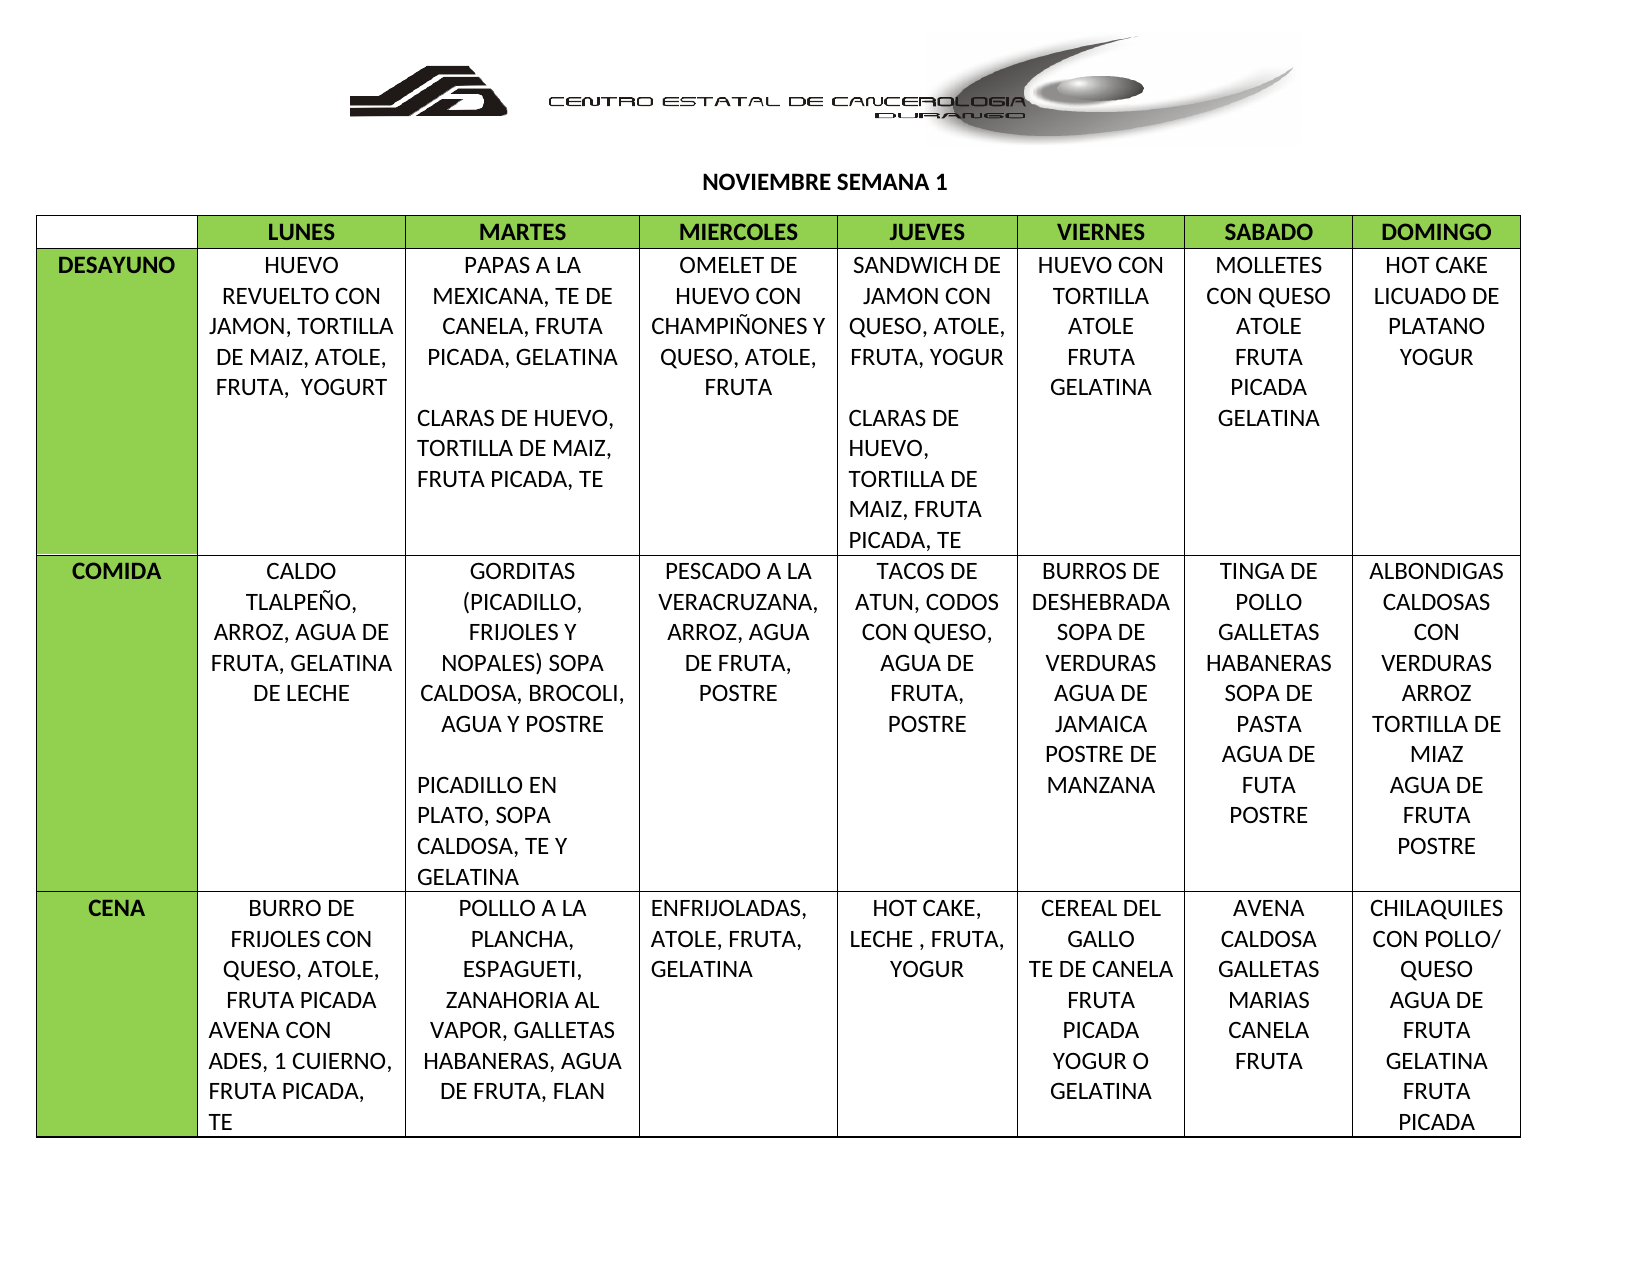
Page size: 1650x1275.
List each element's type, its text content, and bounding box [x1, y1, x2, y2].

table_cell DESAYUNO [37, 249, 197, 554]
table_cell ENFRIJOLADAS, ATOLE, FRUTA, GELATINA [640, 892, 837, 1136]
table_cell CHILAQUILES CON POLLO/ QUESO AGUA DE FRUTA GELATINA FRUTA PICADA [1353, 892, 1520, 1136]
table_header JUEVES [838, 216, 1017, 248]
table_header SABADO [1185, 216, 1352, 248]
table_cell TACOS DE ATUN, CODOS CON QUESO, AGUA DE FRUTA, POSTRE [838, 556, 1017, 891]
table_cell PESCADO A LA VERACRUZANA, ARROZ, AGUA DE FRUTA, POSTRE [640, 556, 837, 891]
table_cell MOLLETES CON QUESO ATOLE FRUTA PICADA GELATINA [1185, 249, 1352, 554]
table_cell GORDITAS (PICADILLO, FRIJOLES Y NOPALES) SOPA CALDOSA, BROCOLI, AGUA Y POSTRE PICADILLO EN PLATO, SOPA CALDOSA, TE Y GELATINA [406, 556, 639, 891]
text NOVIEMBRE SEMANA 1 [148, 166, 1502, 196]
table_header VIERNES [1018, 216, 1184, 248]
table_cell CEREAL DEL GALLO TE DE CANELA FRUTA PICADA YOGUR O GELATINA [1018, 892, 1184, 1136]
table_cell BURROS DE DESHEBRADA SOPA DE VERDURAS AGUA DE JAMAICA POSTRE DE MANZANA [1018, 556, 1184, 891]
table_header [37, 216, 197, 248]
table_cell SANDWICH DE JAMON CON QUESO, ATOLE, FRUTA, YOGUR CLARAS DE HUEVO, TORTILLA DE MAIZ, FRUTA PICADA, TE [838, 249, 1017, 554]
table_cell HUEVO CON TORTILLA ATOLE FRUTA GELATINA [1018, 249, 1184, 554]
table_header MIERCOLES [640, 216, 837, 248]
table_cell OMELET DE HUEVO CON CHAMPIÑONES Y QUESO, ATOLE, FRUTA [640, 249, 837, 554]
table_cell PAPAS A LA MEXICANA, TE DE CANELA, FRUTA PICADA, GELATINA CLARAS DE HUEVO, TORTILLA DE MAIZ, FRUTA PICADA, TE [406, 249, 639, 554]
table_cell TINGA DE POLLO GALLETAS HABANERAS SOPA DE PASTA AGUA DE FUTA POSTRE [1185, 556, 1352, 891]
table_cell CALDO TLALPEÑO, ARROZ, AGUA DE FRUTA, GELATINA DE LECHE [198, 556, 405, 891]
table_cell HOT CAKE, LECHE , FRUTA, YOGUR [838, 892, 1017, 1136]
table_header DOMINGO [1353, 216, 1520, 248]
table_cell ALBONDIGAS CALDOSAS CON VERDURAS ARROZ TORTILLA DE MIAZ AGUA DE FRUTA POSTRE [1353, 556, 1520, 891]
table_cell POLLLO A LA PLANCHA, ESPAGUETI, ZANAHORIA AL VAPOR, GALLETAS HABANERAS, AGUA DE FRUTA, FLAN [406, 892, 639, 1136]
table_header MARTES [406, 216, 639, 248]
table_cell CENA [37, 892, 197, 1136]
table_header LUNES [198, 216, 405, 248]
table_cell BURRO DE FRIJOLES CON QUESO, ATOLE, FRUTA PICADA AVENA CON ADES, 1 CUIERNO, FRUTA PICADA, TE [198, 892, 405, 1136]
table_cell HUEVO REVUELTO CON JAMON, TORTILLA DE MAIZ, ATOLE, FRUTA, YOGURT [198, 249, 405, 554]
table_cell HOT CAKE LICUADO DE PLATANO YOGUR [1353, 249, 1520, 554]
table_cell COMIDA [37, 556, 197, 891]
table_cell AVENA CALDOSA GALLETAS MARIAS CANELA FRUTA [1185, 892, 1352, 1136]
